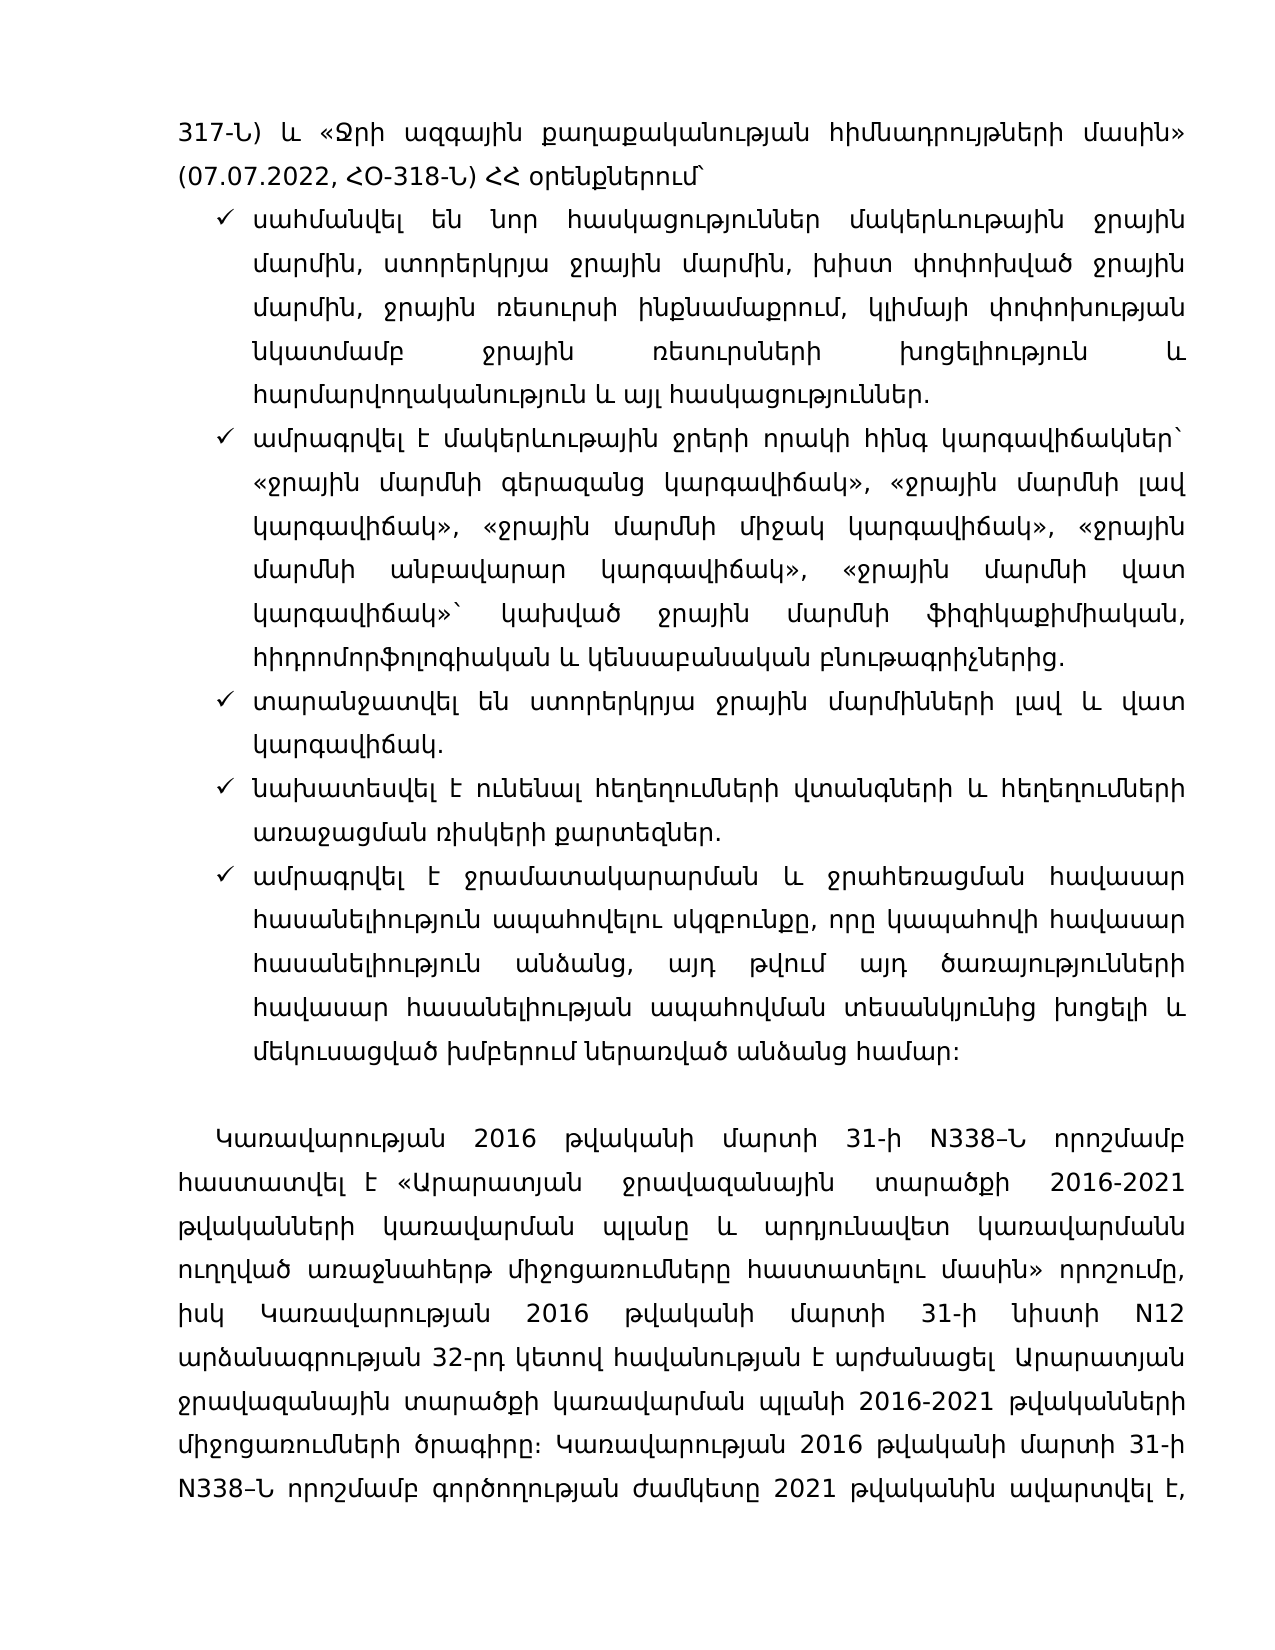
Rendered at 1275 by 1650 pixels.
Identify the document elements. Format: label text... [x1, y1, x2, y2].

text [177, 1124, 1186, 1503]
list նախատեսվել է ունենալ հեղեղումների վտանգների և հեղեղումների առաջացման ռիսկերի քարտեզներ. [215, 774, 1186, 847]
list ամրագրվել է ջրամատակարարման և ջրահեռացման հավասար հասանելիություն ապահովելու սկզբունքը, որը կապահովի հավասար հասանելիություն անձանց, այդ թվում այդ ծառայությունների հավասար հասանելիության ապահովման տեսանկյունից խոցելի և մեկուսացված խմբերում ներառված անձանց համար: [215, 862, 1186, 1066]
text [177, 118, 1186, 191]
list սահմանվել են նոր հասկացություններ մակերևութային ջրային մարմին, ստորերկրյա ջրային մարմին, խիստ փոփոխված ջրային մարմին, ջրային ռեսուրսի ինքնամաքրում, կլիմայի փոփոխության նկատմամբ ջրային ռեսուրսների խոցելիություն և հարմարվողականություն և այլ հասկացություններ. [215, 206, 1186, 410]
list տարանջատվել են ստորերկրյա ջրային մարմինների լավ և վատ կարգավիճակ. [215, 687, 1186, 760]
list ամրագրվել է մակերևութային ջրերի որակի հինգ կարգավիճակներ` «ջրային մարմնի գերազանց կարգավիճակ», «ջրային մարմնի լավ կարգավիճակ», «ջրային մարմնի միջակ կարգավիճակ», «ջրային մարմնի անբավարար կարգավիճակ», «ջրային մարմնի վատ կարգավիճակ»` կախված ջրային մարմնի ֆիզիկաքիմիական, հիդրոմորֆոլոգիական և կենսաբանական բնութագրիչներից. [215, 424, 1186, 672]
